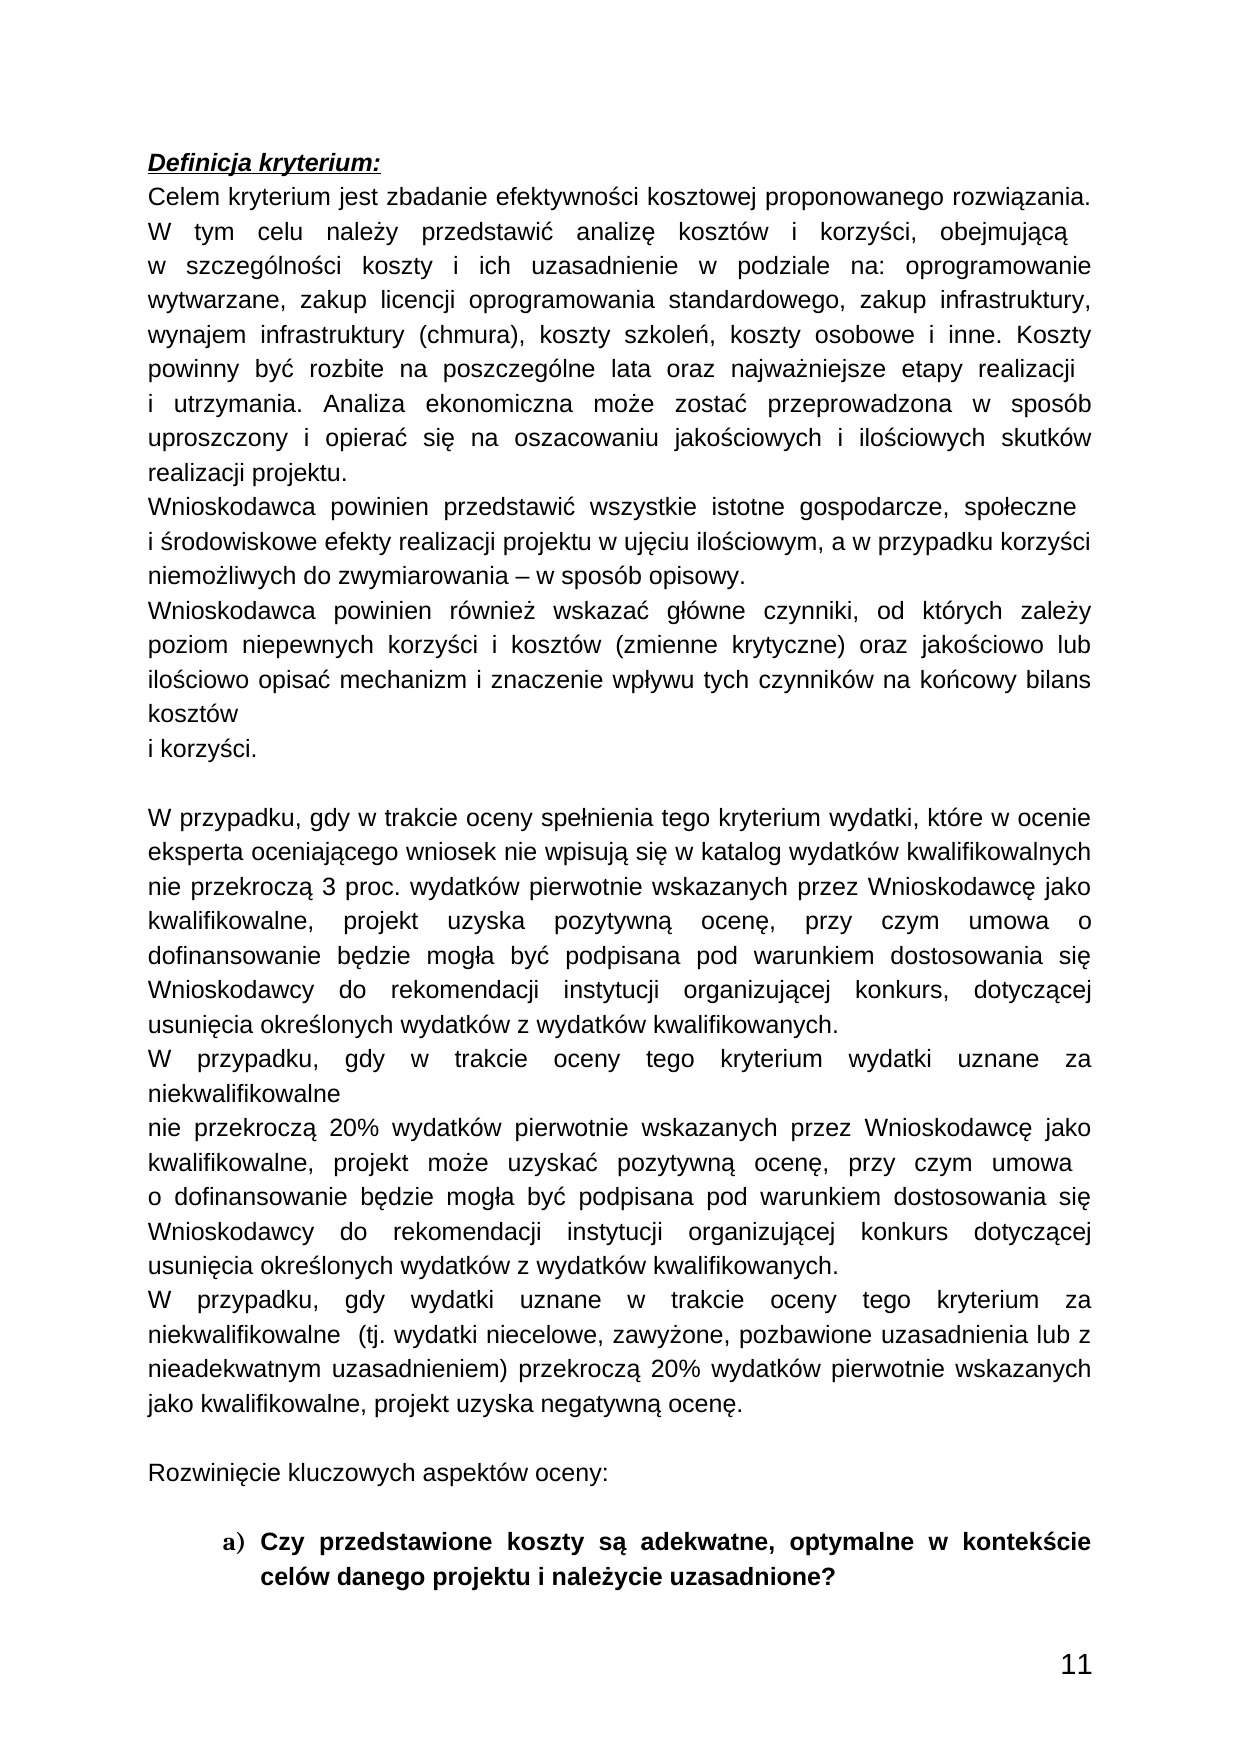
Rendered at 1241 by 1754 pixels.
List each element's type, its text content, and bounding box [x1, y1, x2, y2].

text W przypadku, gdy w trakcie oceny tego kryterium wydatki uznane za niekwalifikowalne nie przekroczą 20% wydatków pierwotnie wskazanych przez Wnioskodawcę jako kwalifikowalne, projekt może uzyskać pozytywną ocenę, przy czym umowa o dofinansowanie będzie mogła być podpisana pod warunkiem dostosowania się Wnioskodawcy do rekomendacji instytucji organizującej konkurs dotyczącej usunięcia określonych wydatków z wydatków kwalifikowanych. [148, 1044, 1093, 1280]
text W przypadku, gdy w trakcie oceny spełnienia tego kryterium wydatki, które w ocenie eksperta oceniającego wniosek nie wpisują się w katalog wydatków kwalifikowalnych nie przekroczą 3 proc. wydatków pierwotnie wskazanych przez Wnioskodawcę jako kwalifikowalne, projekt uzyska pozytywną ocenę, przy czym umowa o dofinansowanie będzie mogła być podpisana pod warunkiem dostosowania się Wnioskodawcy do rekomendacji instytucji organizującej konkurs, dotyczącej usunięcia określonych wydatków z wydatków kwalifikowanych. [148, 803, 1093, 1038]
text W przypadku, gdy wydatki uznane w trakcie oceny tego kryterium za niekwalifikowalne (tj. wydatki niecelowe, zawyżone, pozbawione uzasadnienia lub z nieadekwatnym uzasadnieniem) przekroczą 20% wydatków pierwotnie wskazanych jako kwalifikowalne, projekt uzyska negatywną ocenę. [148, 1285, 1093, 1418]
text Wnioskodawca powinien również wskazać główne czynniki, od których zależy poziom niepewnych korzyści i kosztów (zmienne krytyczne) oraz jakościowo lub ilościowo opisać mechanizm i znaczenie wpływu tych czynników na końcowy bilans kosztów i korzyści. [148, 596, 1093, 762]
text Definicja kryterium: [148, 148, 1093, 176]
text Wnioskodawca powinien przedstawić wszystkie istotne gospodarcze, społeczne i środowiskowe efekty realizacji projektu w ujęciu ilościowym, a w przypadku korzyści niemożliwych do zwymiarowania – w sposób opisowy. [148, 492, 1093, 590]
text Rozwinięcie kluczowych aspektów oceny: [148, 1458, 1093, 1487]
text Celem kryterium jest zbadanie efektywności kosztowej proponowanego rozwiązania. W tym celu należy przedstawić analizę kosztów i korzyści, obejmującą w szczególności koszty i ich uzasadnienie w podziale na: oprogramowanie wytwarzane, zakup licencji oprogramowania standardowego, zakup infrastruktury, wynajem infrastruktury (chmura), koszty szkoleń, koszty osobowe i inne. Koszty powinny być rozbite na poszczególne lata oraz najważniejsze etapy realizacji i utrzymania. Analiza ekonomiczna może zostać przeprowadzona w sposób uproszczony i opierać się na oszacowaniu jakościowych i ilościowych skutków realizacji projektu. [148, 182, 1093, 487]
list Czy przedstawione koszty są adekwatne, optymalne w kontekście celów danego projektu i należycie uzasadnione? [223, 1527, 1093, 1591]
